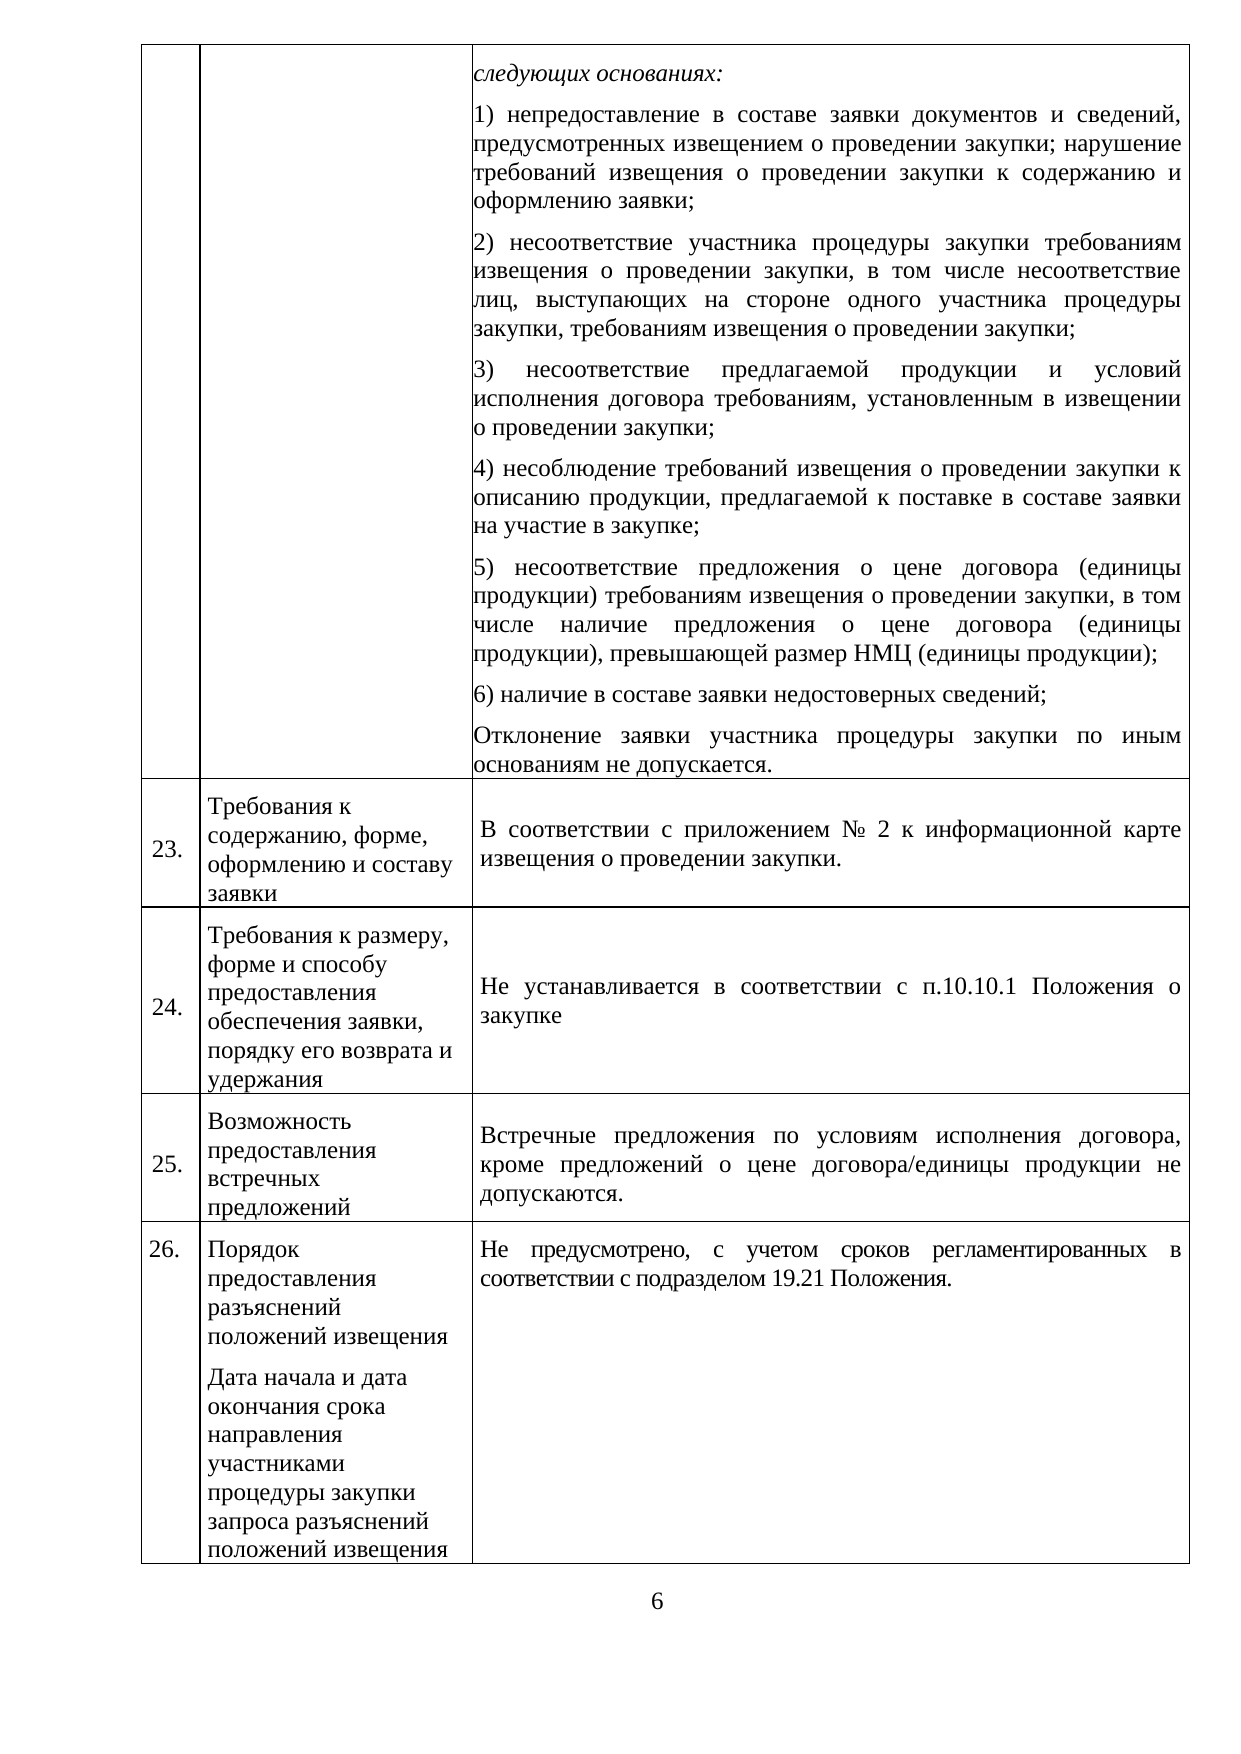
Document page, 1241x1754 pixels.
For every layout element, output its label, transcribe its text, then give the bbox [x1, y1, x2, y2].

table_cell [142, 1094, 199, 1221]
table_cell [473, 45, 1189, 778]
table_cell В соответствии с приложением № 2 к информационной карте извещения о проведении закупки. [473, 779, 1189, 906]
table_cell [201, 45, 472, 778]
table_cell [142, 908, 199, 1092]
table_cell [142, 779, 199, 906]
table_cell [142, 1222, 199, 1563]
table_cell Требования к размеру, форме и способу предоставления обеспечения заявки, порядку его возврата и удержания [201, 908, 472, 1092]
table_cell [201, 1222, 472, 1563]
table_cell Встречные предложения по условиям исполнения договора, кроме предложений о цене договора/единицы продукции не допускаются. [473, 1094, 1189, 1221]
table_cell Не устанавливается в соответствии с п.10.10.1 Положения о закупке [473, 908, 1189, 1092]
table_cell Требования к содержанию, форме, оформлению и составу заявки [201, 779, 472, 906]
table_cell [142, 45, 199, 778]
table_cell Возможность предоставления встречных предложений [201, 1094, 472, 1221]
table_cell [473, 1222, 1189, 1563]
